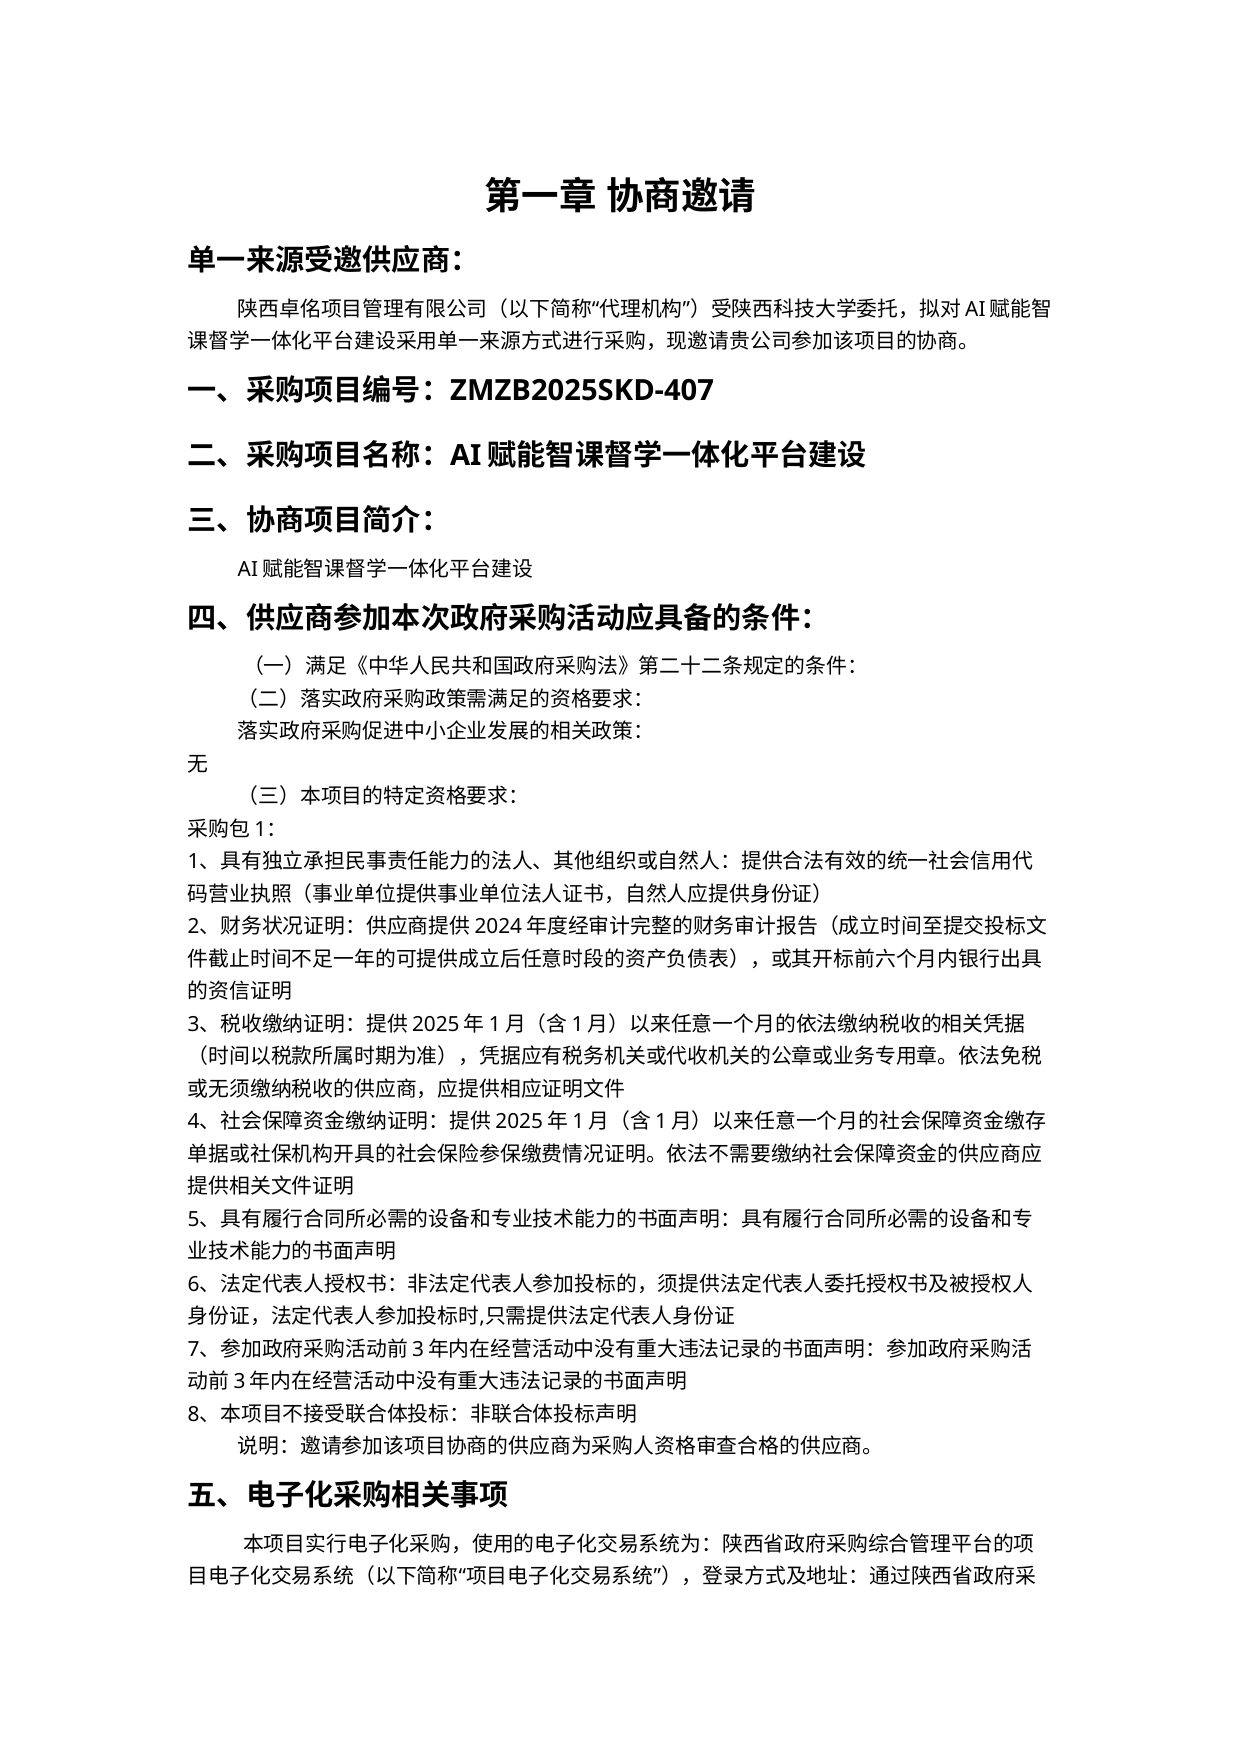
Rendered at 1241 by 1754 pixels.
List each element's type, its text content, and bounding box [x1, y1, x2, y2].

text 8、本项目不接受联合体投标：非联合体投标声明 [187, 1397, 1053, 1429]
text （三）本项目的特定资格要求： [187, 779, 1053, 812]
text 采购包1： [187, 812, 1053, 844]
text 1、具有独立承担民事责任能力的法人、其他组织或自然人：提供合法有效的统一社会信用代码营业执照（事业单位提供事业单位法人证书，自然人应提供身份证） [187, 844, 1053, 909]
text 落实政府采购促进中小企业发展的相关政策： [187, 714, 1053, 747]
text 2、财务状况证明：供应商提供2024年度经审计完整的财务审计报告（成立时间至提交投标文件截止时间不足一年的可提供成立后任意时段的资产负债表），或其开标前六个月内银行出具的资信证明 [187, 909, 1053, 1007]
text 3、税收缴纳证明：提供2025年1月（含1月）以来任意一个月的依法缴纳税收的相关凭据（时间以税款所属时期为准），凭据应有税务机关或代收机关的公章或业务专用章。依法免税或无须缴纳税收的供应商，应提供相应证明文件 [187, 1007, 1053, 1104]
text （一）满足《中华人民共和国政府采购法》第二十二条规定的条件： [187, 649, 1053, 682]
text 无 [187, 747, 1053, 779]
text 一、采购项目编号：ZMZB2025SKD-407 [187, 357, 1053, 422]
text 5、具有履行合同所必需的设备和专业技术能力的书面声明：具有履行合同所必需的设备和专业技术能力的书面声明 [187, 1202, 1053, 1267]
text 五、电子化采购相关事项 [187, 1462, 1053, 1527]
text 第一章 协商邀请 [187, 162, 1053, 227]
text 6、法定代表人授权书：非法定代表人参加投标的，须提供法定代表人委托授权书及被授权人身份证，法定代表人参加投标时,只需提供法定代表人身份证 [187, 1267, 1053, 1332]
text 7、参加政府采购活动前3年内在经营活动中没有重大违法记录的书面声明：参加政府采购活动前3年内在经营活动中没有重大违法记录的书面声明 [187, 1332, 1053, 1397]
text 陕西卓佲项目管理有限公司（以下简称“代理机构”）受陕西科技大学委托，拟对AI赋能智课督学一体化平台建设采用单一来源方式进行采购，现邀请贵公司参加该项目的协商。 [187, 292, 1053, 357]
text （二）落实政府采购政策需满足的资格要求： [187, 682, 1053, 714]
text 说明：邀请参加该项目协商的供应商为采购人资格审查合格的供应商。 [187, 1429, 1053, 1462]
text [187, 1527, 1053, 1592]
text 二、采购项目名称：AI赋能智课督学一体化平台建设 [187, 422, 1053, 487]
text 四、供应商参加本次政府采购活动应具备的条件： [187, 584, 1053, 649]
text 单一来源受邀供应商： [187, 227, 1053, 292]
text 三、协商项目简介： [187, 487, 1053, 552]
text 4、社会保障资金缴纳证明：提供2025年1月（含1月）以来任意一个月的社会保障资金缴存单据或社保机构开具的社会保险参保缴费情况证明。依法不需要缴纳社会保障资金的供应商应提供相关文件证明 [187, 1104, 1053, 1202]
text AI赋能智课督学一体化平台建设 [187, 552, 1053, 584]
